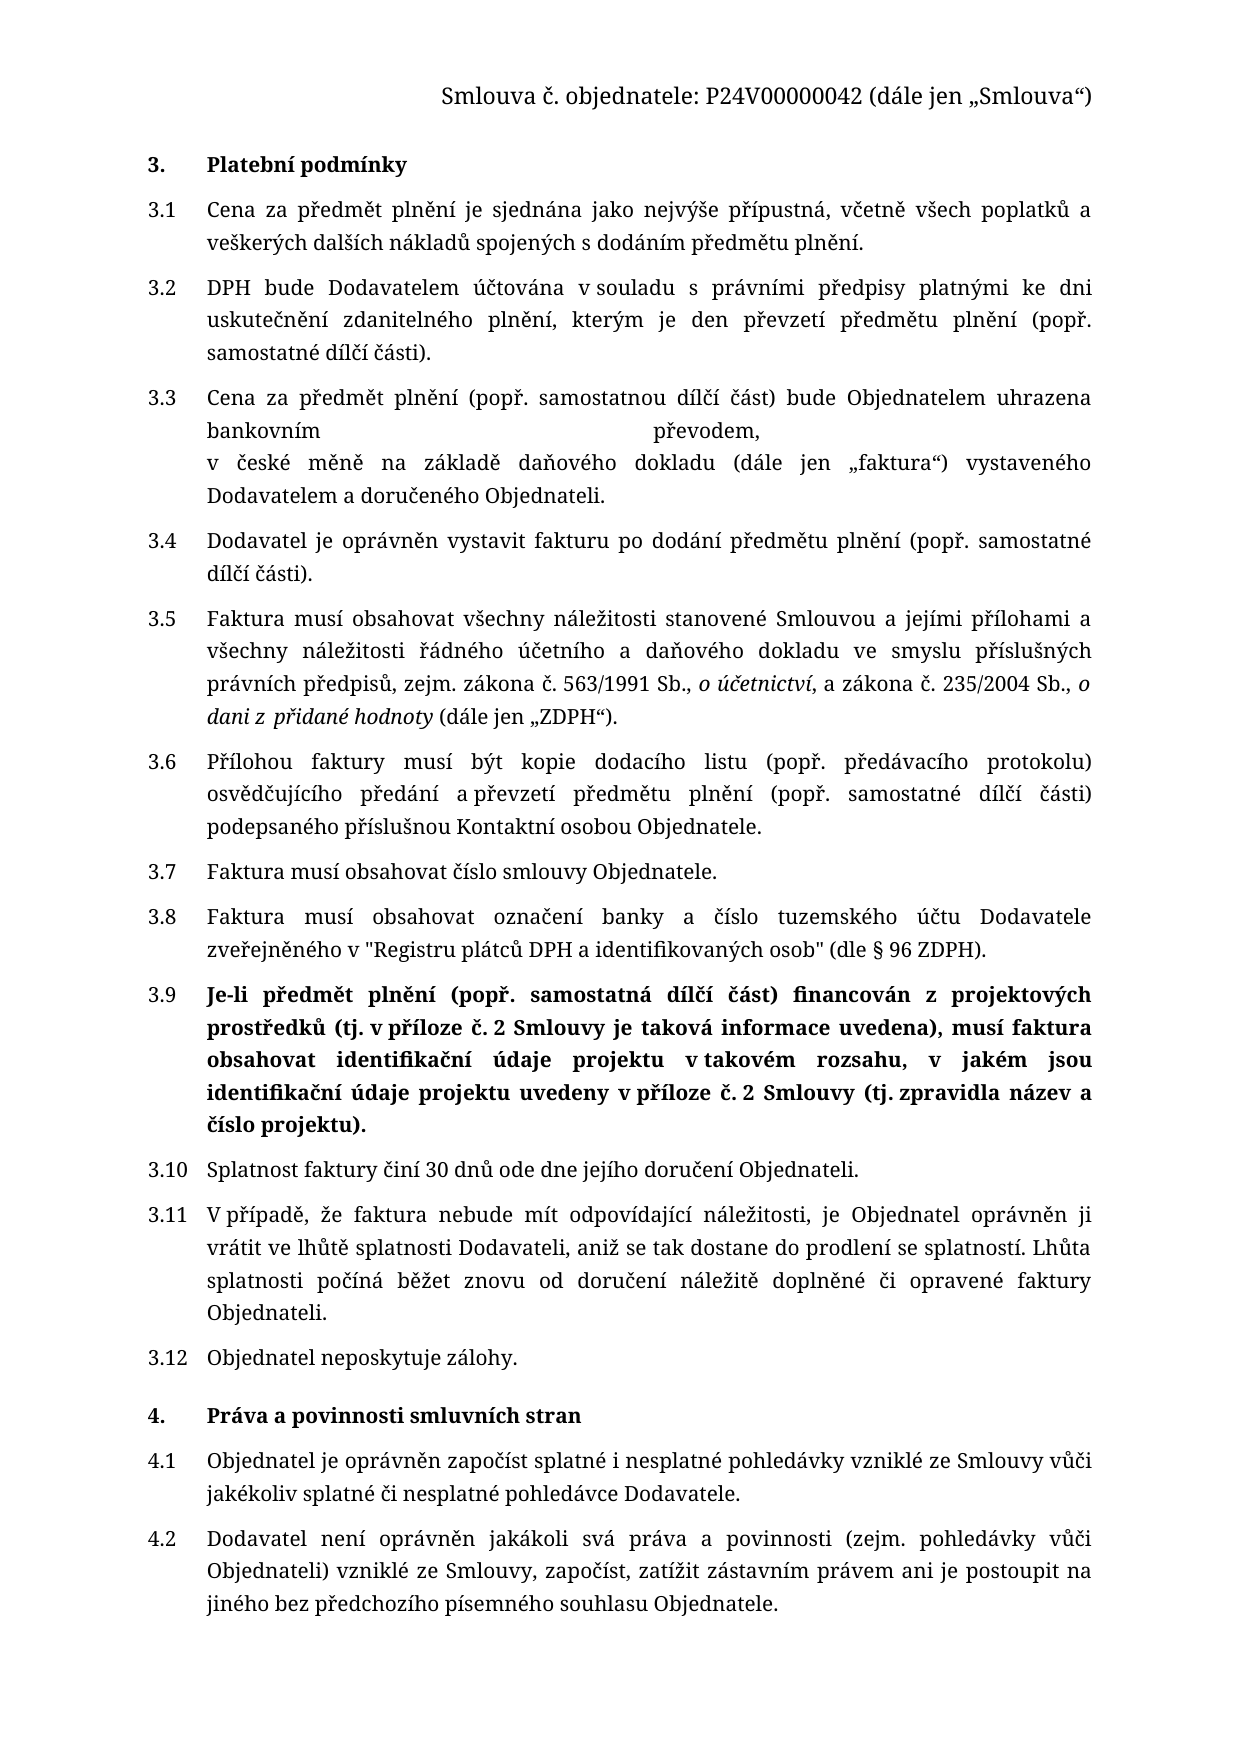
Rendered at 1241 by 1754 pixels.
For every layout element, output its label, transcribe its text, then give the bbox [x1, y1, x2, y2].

list Práva a povinnosti smluvních stran [148, 1401, 1093, 1429]
list Přílohou faktury musí být kopie dodacího listu (popř. předávacího protokolu) osvědčujícího předání a převzetí předmětu plnění (popř. samostatné dílčí části) podepsaného příslušnou Kontaktní osobou Objednatele. [148, 747, 1093, 841]
list V případě, že faktura nebude mít odpovídající náležitosti, je Objednatel oprávněn ji vrátit ve lhůtě splatnosti Dodavateli, aniž se tak dostane do prodlení se splatností. Lhůta splatnosti počíná běžet znovu od doručení náležitě doplněné či opravené faktury Objednateli. [148, 1201, 1093, 1327]
list Platební podmínky [148, 150, 1093, 179]
list Objednatel neposkytuje zálohy. [148, 1343, 1093, 1372]
list Faktura musí obsahovat číslo smlouvy Objednatele. [148, 857, 1093, 886]
list Cena za předmět plnění (popř. samostatnou dílčí část) bude Objednatelem uhrazena bankovním převodem, v české měně na základě daňového dokladu (dále jen „faktura“) vystaveného Dodavatelem a doručeného Objednateli. [148, 383, 1093, 509]
list Splatnost faktury činí 30 dnů ode dne jejího doručení Objednateli. [148, 1156, 1093, 1184]
list Je-li předmět plnění (popř. samostatná dílčí část) financován z projektových prostředků (tj. v příloze č. 2 Smlouvy je taková informace uvedena), musí faktura obsahovat identifikační údaje projektu v takovém rozsahu, v jakém jsou identifikační údaje projektu uvedeny v příloze č. 2 Smlouvy (tj. zpravidla název a číslo projektu). [148, 980, 1093, 1139]
list DPH bude Dodavatelem účtována v souladu s právními předpisy platnými ke dni uskutečnění zdanitelného plnění, kterým je den převzetí předmětu plnění (popř. samostatné dílčí části). [148, 273, 1093, 367]
list Faktura musí obsahovat označení banky a číslo tuzemského účtu Dodavatele zveřejněného v "Registru plátců DPH a identifikovaných osob" (dle § 96 ZDPH). [148, 902, 1093, 963]
list Dodavatel je oprávněn vystavit fakturu po dodání předmětu plnění (popř. samostatné dílčí části). [148, 526, 1093, 587]
list Cena za předmět plnění je sjednána jako nejvýše přípustná, včetně všech poplatků a veškerých dalších nákladů spojených s dodáním předmětu plnění. [148, 195, 1093, 256]
list Faktura musí obsahovat všechny náležitosti stanovené Smlouvou a jejími přílohami a všechny náležitosti řádného účetního a daňového dokladu ve smyslu příslušných právních předpisů, zejm. zákona č. 563/1991 Sb., o účetnictví, a zákona č. 235/2004 Sb., o dani z přidané hodnoty (dále jen „ZDPH“). [148, 604, 1093, 730]
list Objednatel je oprávněn započíst splatné i nesplatné pohledávky vzniklé ze Smlouvy vůči jakékoliv splatné či nesplatné pohledávce Dodavatele. [148, 1446, 1093, 1507]
list Dodavatel není oprávněn jakákoli svá práva a povinnosti (zejm. pohledávky vůči Objednateli) vzniklé ze Smlouvy, započíst, zatížit zástavním právem ani je postoupit na jiného bez předchozího písemného souhlasu Objednatele. [148, 1524, 1093, 1618]
